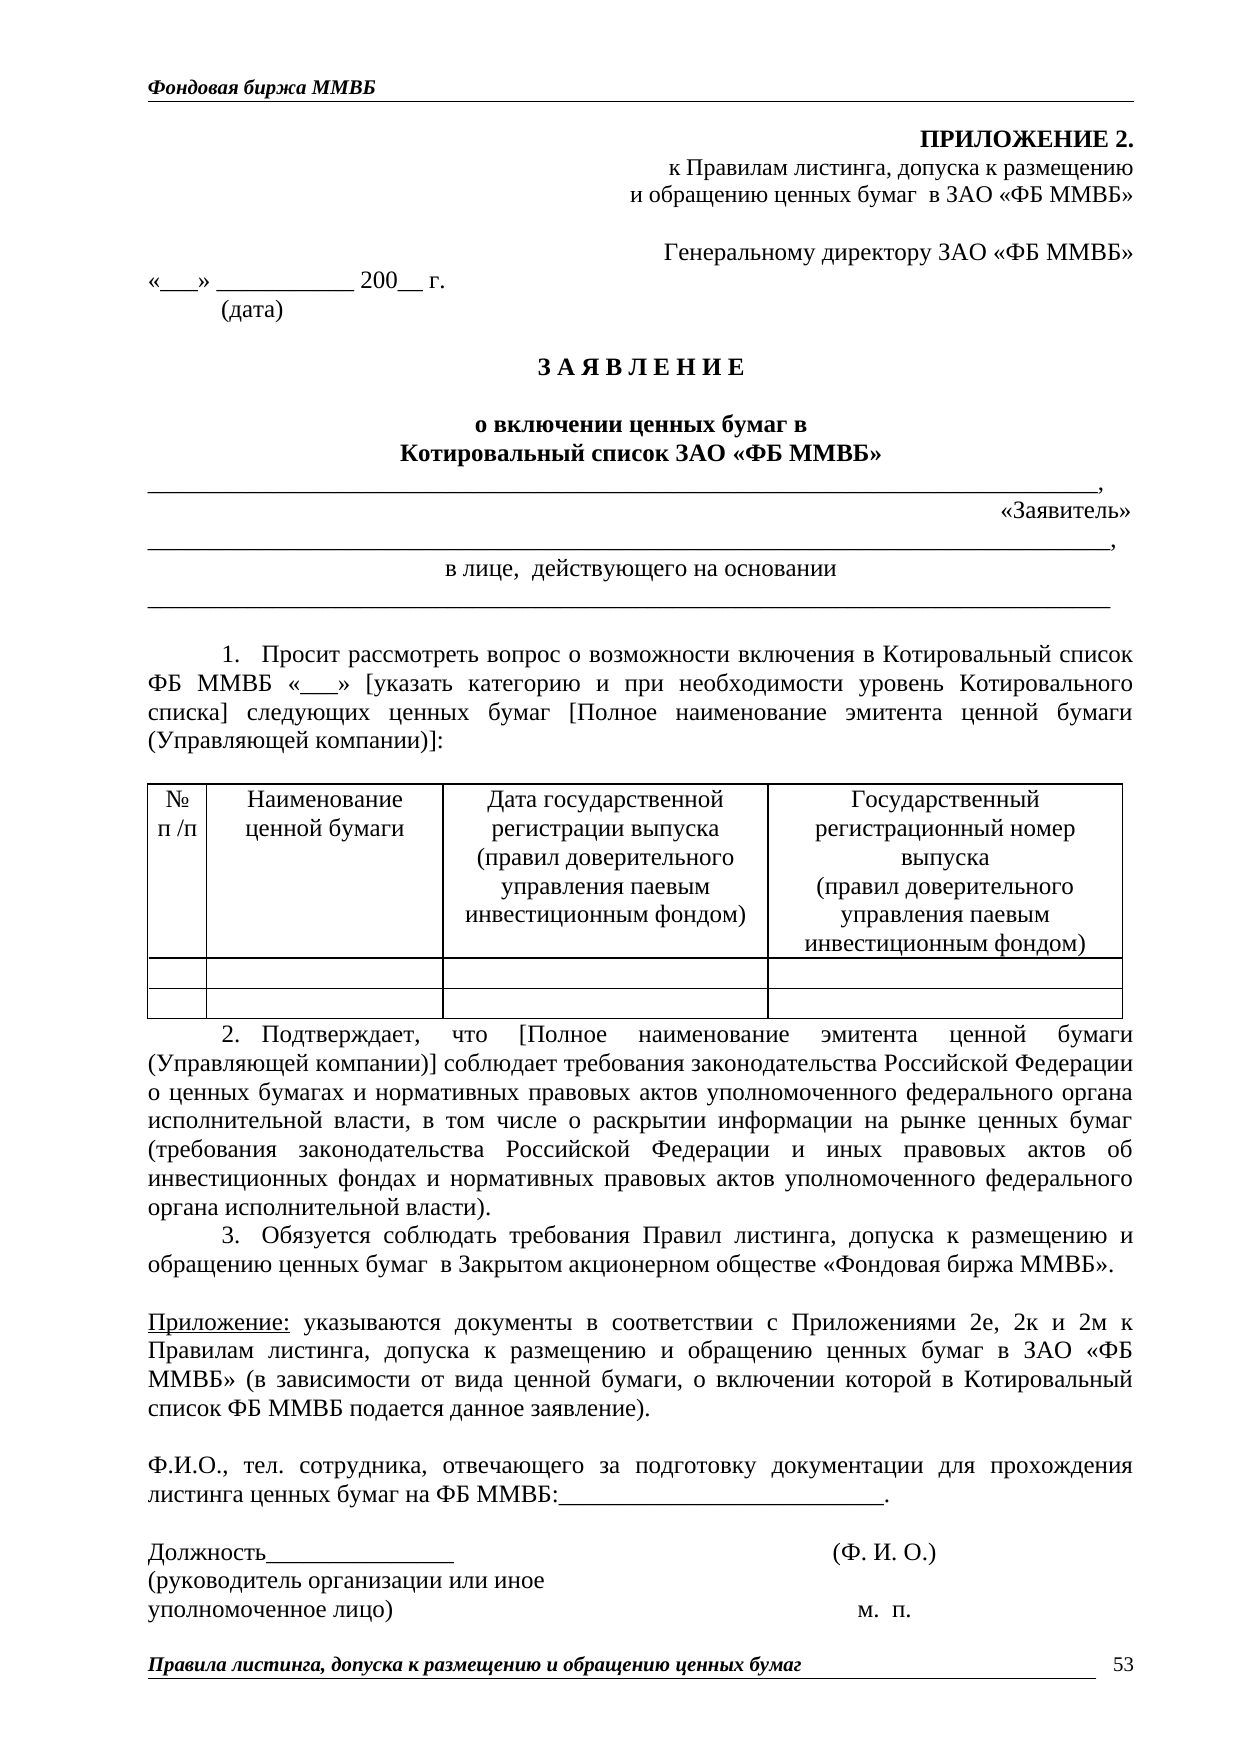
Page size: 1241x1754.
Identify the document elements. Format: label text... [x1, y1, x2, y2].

text ПРИЛОЖЕНИЕ 2. [148, 124, 1134, 153]
text ____________________________________________________________________________, [148, 467, 1134, 496]
text Приложение: указываются документы в соответствии с Приложениями 2е, 2к и 2м к Правилам листинга, допуска к размещению и обращению ценных бумаг в ЗАО «ФБ ММВБ» (в зависимости от вида ценной бумаги, о включении которой в Котировальный список ФБ ММВБ подается данное заявление). [148, 1307, 1134, 1422]
text 3. Обязуется соблюдать требования Правил листинга, допуска к размещению и обращению ценных бумаг в Закрытом акционерном обществе «Фондовая биржа ММВБ». [148, 1221, 1134, 1278]
text Генеральному директору ЗАО «ФБ ММВБ» [516, 237, 1134, 266]
table_header (Ф. И. О.) м. п. [635, 1537, 1133, 1623]
table_cell [207, 989, 442, 1018]
text (дата) [148, 294, 1134, 323]
text З А Я В Л Е Н И Е [148, 352, 1134, 381]
text и обращению ценных бумаг в ЗАО «ФБ ММВБ» [148, 180, 1134, 208]
text о включении ценных бумаг в [148, 409, 1134, 438]
text в лице, действующего на основании [148, 553, 1134, 582]
text к Правилам листинга, допуска к размещению [148, 153, 1134, 180]
text 2. Подтверждает, что [Полное наименование эмитента ценной бумаги (Управляющей компании)] соблюдает требования законодательства Российской Федерации о ценных бумагах и нормативных правовых актов уполномоченного федерального органа исполнительной власти, в том числе о раскрытии информации на рынке ценных бумаг (требования законодательства Российской Федерации и иных правовых актов об инвестиционных фондах и нормативных правовых актов уполномоченного федерального органа исполнительной власти). [148, 1019, 1134, 1221]
table_cell [148, 989, 206, 1018]
table_header Должность_______________ (руководитель организации или иное уполномоченное лицо) [136, 1537, 635, 1623]
subtitle Котировальный список ЗАО «ФБ ММВБ» [148, 438, 1134, 467]
table_header Наименование ценной бумаги [207, 785, 442, 957]
text Ф.И.О., тел. сотрудника, отвечающего за подготовку документации для прохождения листинга ценных бумаг на ФБ ММВБ:__________________________. [148, 1451, 1134, 1508]
table_cell [769, 989, 1122, 1018]
table_cell [444, 989, 767, 1018]
table_cell [207, 959, 442, 987]
table_header Дата государственной регистрации выпуска (правил доверительного управления паевым инвестиционным фондом) [444, 785, 767, 957]
text 1. Просит рассмотреть вопрос о возможности включения в Котировальный список ФБ ММВБ «___» [указать категорию и при необходимости уровень Котировального списка] следующих ценных бумаг [Полное наименование эмитента ценной бумаги (Управляющей компании)]: [148, 639, 1134, 754]
table_header Государственный регистрационный номер выпуска (правил доверительного управления паевым инвестиционным фондом) [769, 785, 1122, 957]
text «Заявитель» _____________________________________________________________________________, [148, 496, 1134, 553]
table_cell [148, 958, 206, 987]
table_cell [769, 959, 1122, 987]
table_header № п /п [148, 785, 206, 957]
text «___» ___________ 200__ г. [148, 266, 1134, 294]
table_cell [444, 959, 767, 987]
text _____________________________________________________________________________ [148, 582, 1134, 611]
